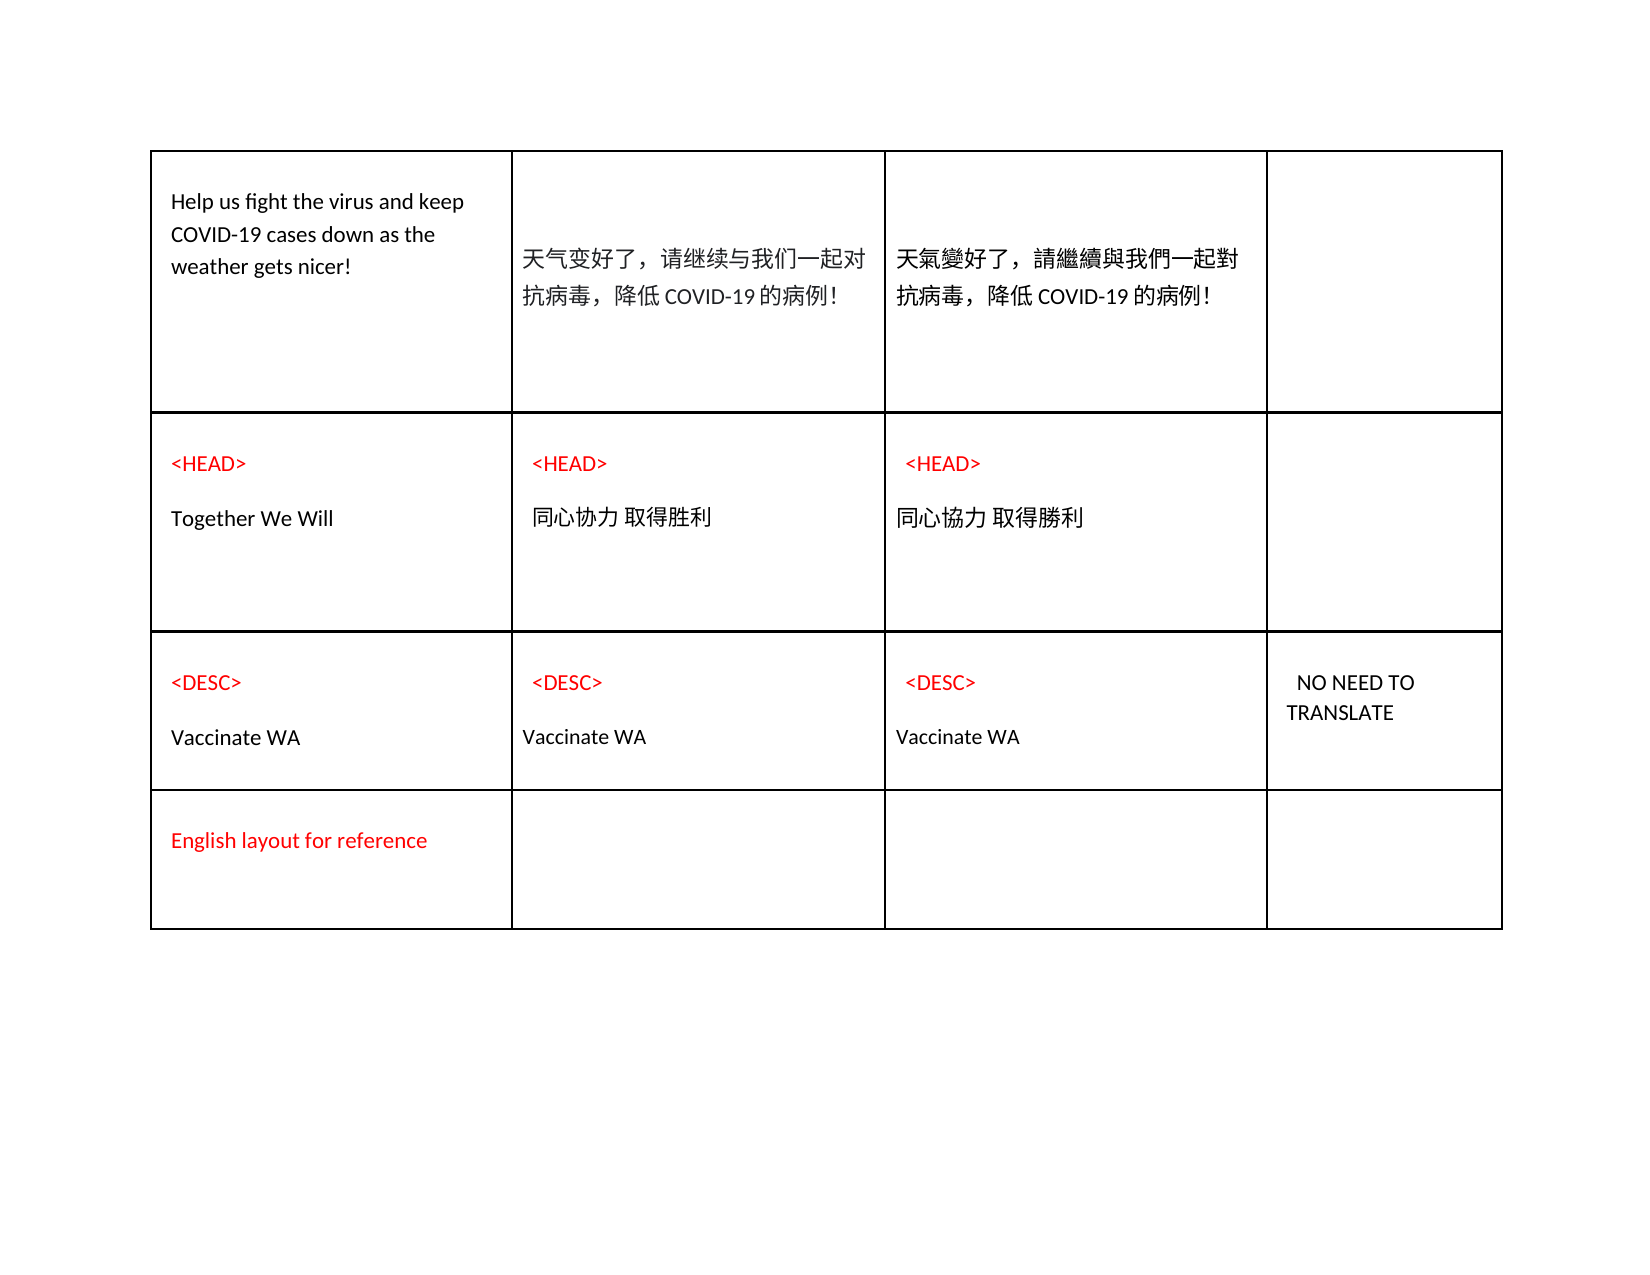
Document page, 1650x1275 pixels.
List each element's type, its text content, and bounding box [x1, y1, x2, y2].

table_cell NO NEED TO TRANSLATE [1268, 633, 1501, 788]
table_cell <HEAD> Together We Will [152, 414, 511, 630]
table_cell [886, 791, 1266, 928]
table_cell <DESC> Vaccinate WA [513, 633, 884, 788]
table_cell [1268, 152, 1501, 411]
table_cell <HEAD> 同心協力 取得勝利 [886, 414, 1266, 630]
table_cell <DESC> Vaccinate WA [886, 633, 1266, 788]
table_cell [1268, 414, 1501, 630]
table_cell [886, 152, 1266, 411]
table_cell <HEAD> 同心协力 取得胜利 [513, 414, 884, 630]
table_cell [513, 152, 884, 411]
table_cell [152, 152, 511, 411]
table_cell <DESC> Vaccinate WA [152, 633, 511, 788]
table_cell [1268, 791, 1501, 928]
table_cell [152, 791, 511, 928]
table_cell [513, 791, 884, 928]
